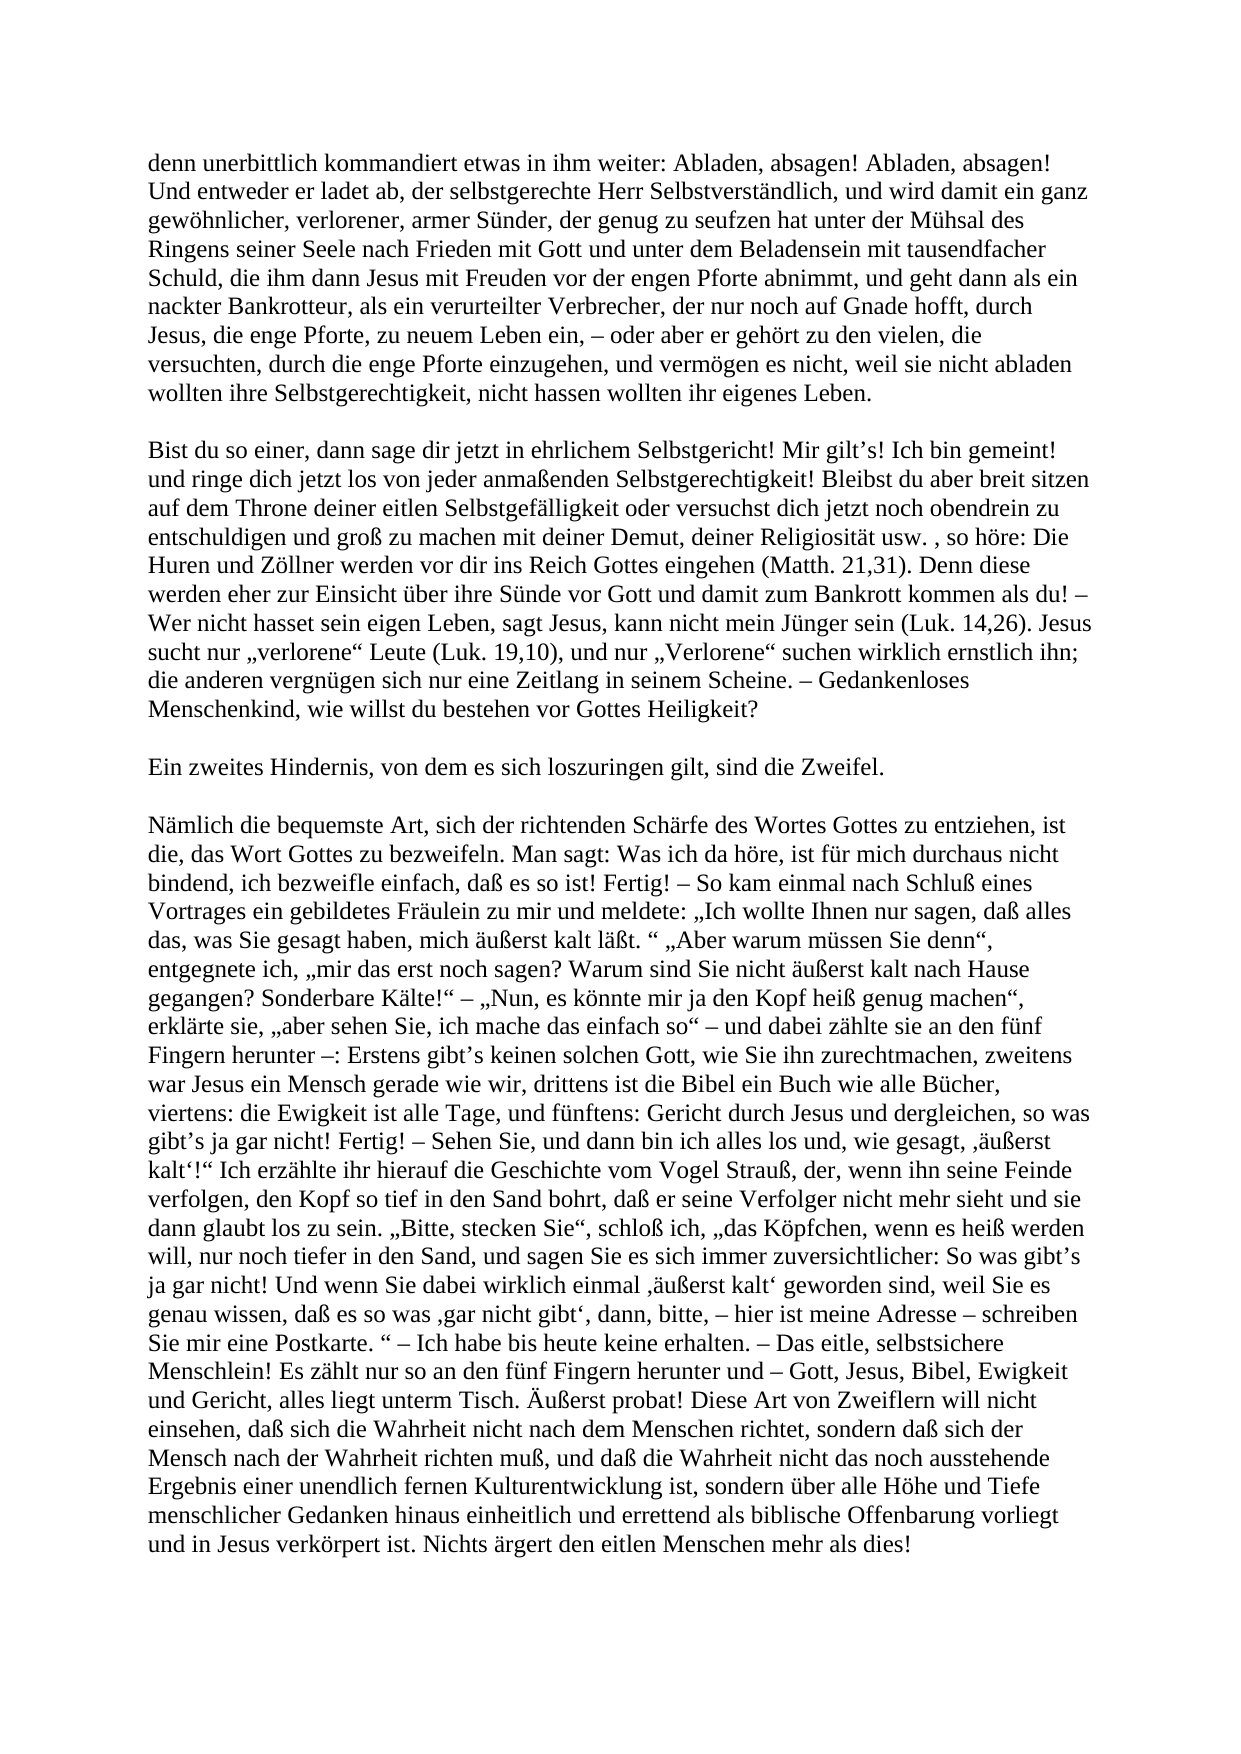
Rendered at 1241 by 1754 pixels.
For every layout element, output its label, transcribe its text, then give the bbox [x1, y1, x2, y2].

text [148, 148, 1093, 406]
text Ein zweites Hindernis, von dem es sich loszuringen gilt, sind die Zweifel. [148, 752, 1093, 781]
text Nämlich die bequemste Art, sich der richtenden Schärfe des Wortes Gottes zu entziehen, ist die, das Wort Gottes zu bezweifeln. Man sagt: Was ich da höre, ist für mich durchaus nicht bindend, ich bezweifle einfach, daß es so ist! Fertig! – So kam einmal nach Schluß eines Vortrages ein gebildetes Fräulein zu mir und meldete: „Ich wollte Ihnen nur sagen, daß alles das, was Sie gesagt haben, mich äußerst kalt läßt. “ „Aber warum müssen Sie denn“, entgegnete ich, „mir das erst noch sagen? Warum sind Sie nicht äußerst kalt nach Hause gegangen? Sonderbare Kälte!“ – „Nun, es könnte mir ja den Kopf heiß genug machen“, erklärte sie, „aber sehen Sie, ich mache das einfach so“ – und dabei zählte sie an den fünf Fingern herunter –: Erstens gibt’s keinen solchen Gott, wie Sie ihn zurechtmachen, zweitens war Jesus ein Mensch gerade wie wir, drittens ist die Bibel ein Buch wie alle Bücher, viertens: die Ewigkeit ist alle Tage, und fünftens: Gericht durch Jesus und dergleichen, so was gibt’s ja gar nicht! Fertig! – Sehen Sie, und dann bin ich alles los und, wie gesagt, ,äußerst kalt‘!“ Ich erzählte ihr hierauf die Geschichte vom Vogel Strauß, der, wenn ihn seine Feinde verfolgen, den Kopf so tief in den Sand bohrt, daß er seine Verfolger nicht mehr sieht und sie dann glaubt los zu sein. „Bitte, stecken Sie“, schloß ich, „das Köpfchen, wenn es heiß werden will, nur noch tiefer in den Sand, und sagen Sie es sich immer zuversichtlicher: So was gibt’s ja gar nicht! Und wenn Sie dabei wirklich einmal ,äußerst kalt‘ geworden sind, weil Sie es genau wissen, daß es so was ,gar nicht gibt‘, dann, bitte, – hier ist meine Adresse – schreiben Sie mir eine Postkarte. “ – Ich habe bis heute keine erhalten. – Das eitle, selbstsichere Menschlein! Es zählt nur so an den fünf Fingern herunter und – Gott, Jesus, Bibel, Ewigkeit und Gericht, alles liegt unterm Tisch. Äußerst probat! Diese Art von Zweiflern will nicht einsehen, daß sich die Wahrheit nicht nach dem Menschen richtet, sondern daß sich der Mensch nach der Wahrheit richten muß, und daß die Wahrheit nicht das noch ausstehende Ergebnis einer unendlich fernen Kulturentwicklung ist, sondern über alle Höhe und Tiefe menschlicher Gedanken hinaus einheitlich und errettend als biblische Offenbarung vorliegt und in Jesus verkörpert ist. Nichts ärgert den eitlen Menschen mehr als dies! [148, 810, 1093, 1558]
text Bist du so einer, dann sage dir jetzt in ehrlichem Selbstgericht! Mir gilt’s! Ich bin gemeint! und ringe dich jetzt los von jeder anmaßenden Selbstgerechtigkeit! Bleibst du aber breit sitzen auf dem Throne deiner eitlen Selbstgefälligkeit oder versuchst dich jetzt noch obendrein zu entschuldigen und groß zu machen mit deiner Demut, deiner Religiosität usw. , so höre: Die Huren und Zöllner werden vor dir ins Reich Gottes eingehen (Matth. 21,31). Denn diese werden eher zur Einsicht über ihre Sünde vor Gott und damit zum Bankrott kommen als du! – Wer nicht hasset sein eigen Leben, sagt Jesus, kann nicht mein Jünger sein (Luk. 14,26). Jesus sucht nur „verlorene“ Leute (Luk. 19,10), und nur „Verlorene“ suchen wirklich ernstlich ihn; die anderen vergnügen sich nur eine Zeitlang in seinem Scheine. – Gedankenloses Menschenkind, wie willst du bestehen vor Gottes Heiligkeit? [148, 436, 1093, 723]
